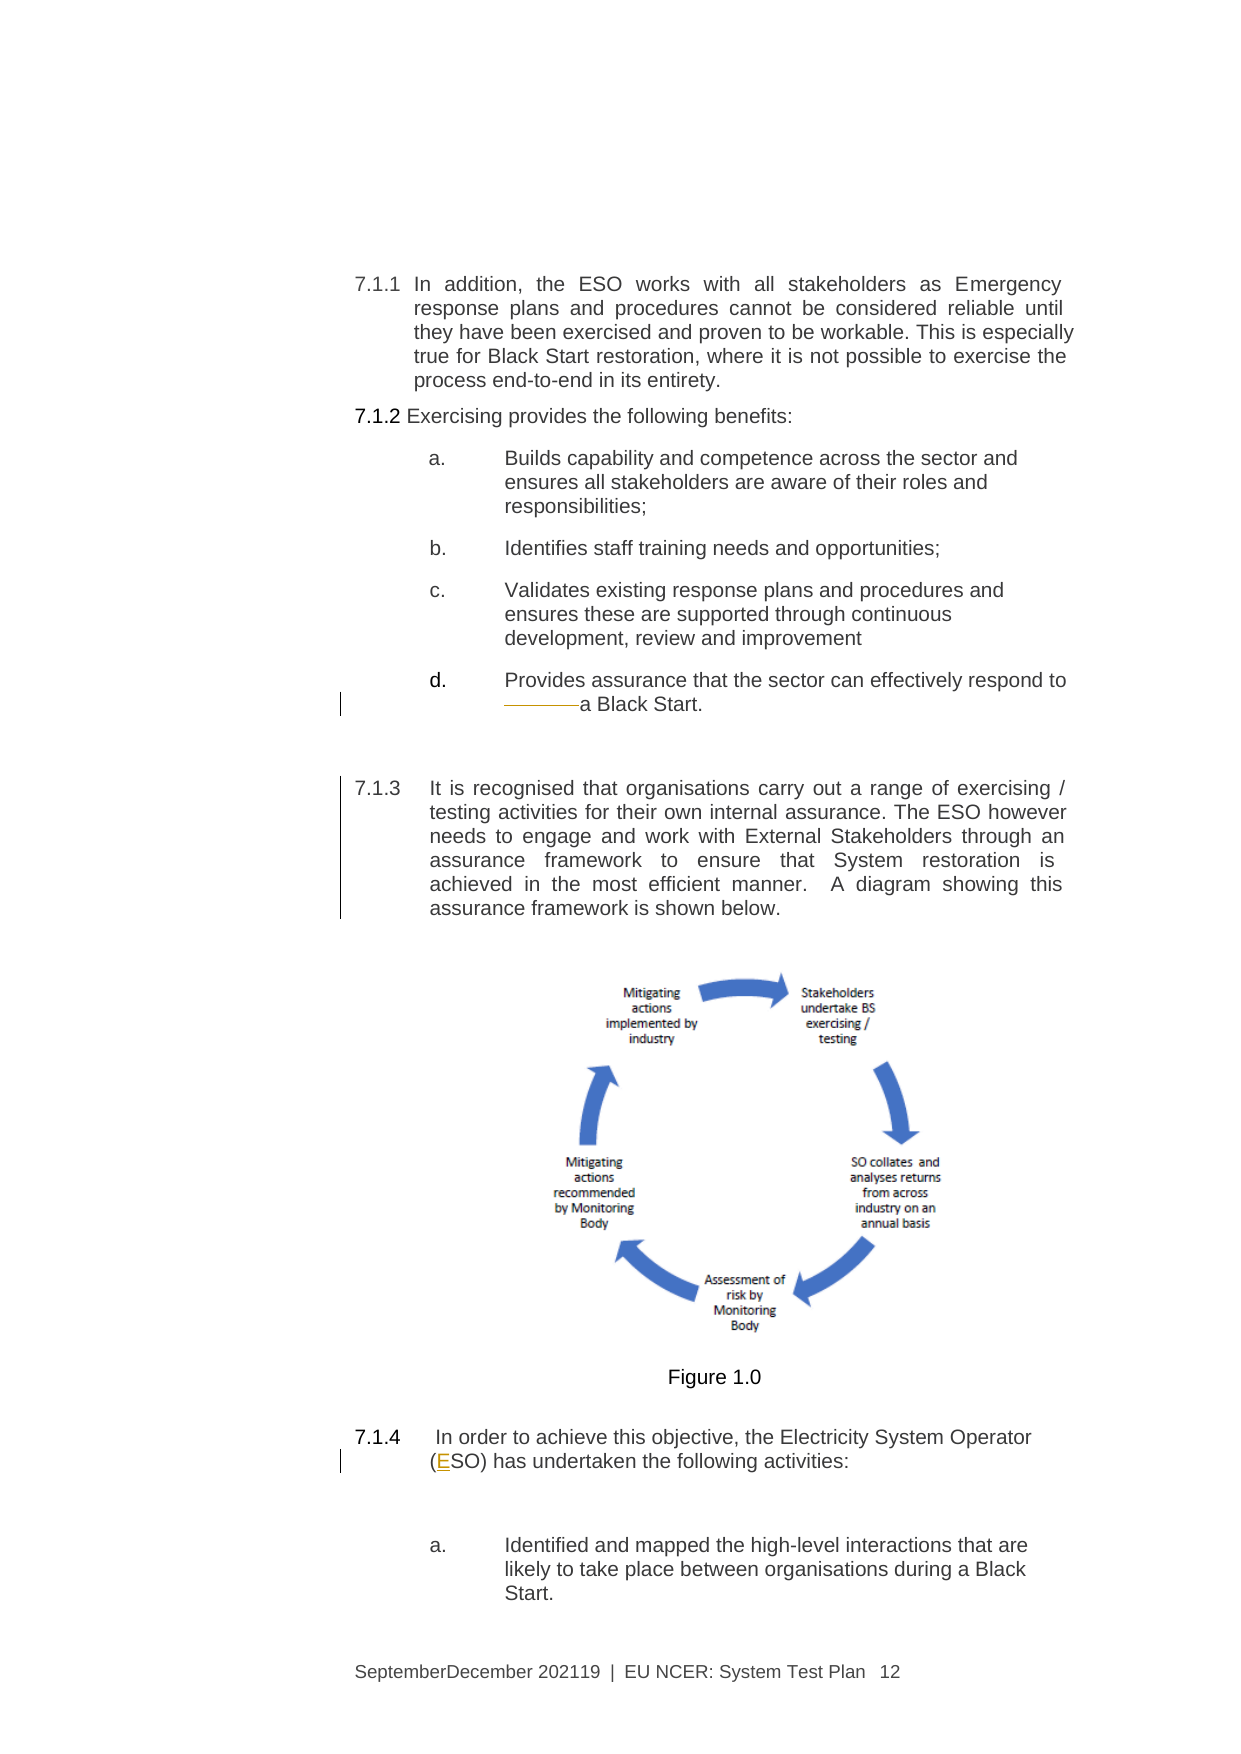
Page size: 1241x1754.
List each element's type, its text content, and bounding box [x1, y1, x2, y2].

list 7.1.2 Exercising provides the following benefits: [354, 404, 1075, 428]
list a. Identified and mapped the high-level interactions that are likely to take place between organisations during a Black Start. [354, 1533, 1075, 1605]
list Figure 1.0 [354, 1364, 1075, 1388]
list c. Validates existing response plans and procedures and ensures these are supported through continuous development, review and improvement [354, 578, 1075, 650]
list b. Identifies staff training needs and opportunities; [354, 536, 1075, 560]
picture [516, 961, 1042, 1352]
list 7.1.4 In order to achieve this objective, the Electricity System Operator (SO) has undertaken the following activities: [354, 1425, 1075, 1473]
list 7.1.3 It is recognised that organisations carry out a range of exercising / testing activities for their own internal assurance. The ESO however needs to engage and work with External Stakeholders through an assurance framework to ensure that System restoration is achieved in the most efficient manner. A diagram showing this assurance framework is shown below. [354, 776, 1075, 919]
list a. Builds capability and competence across the sector and ensures all stakeholders are aware of their roles and responsibilities; [354, 446, 1075, 518]
list d. Provides assurance that the sector can effectively respond to a Black Start. [354, 668, 1075, 716]
text 7.1.1 In addition, the ESO works with all stakeholders as Emergency response plans and procedures cannot be considered reliable until they have been exercised and proven to be workable. This is especially true for Black Start restoration, where it is not possible to exercise the process end-to-end in its entirety. [354, 272, 1075, 391]
